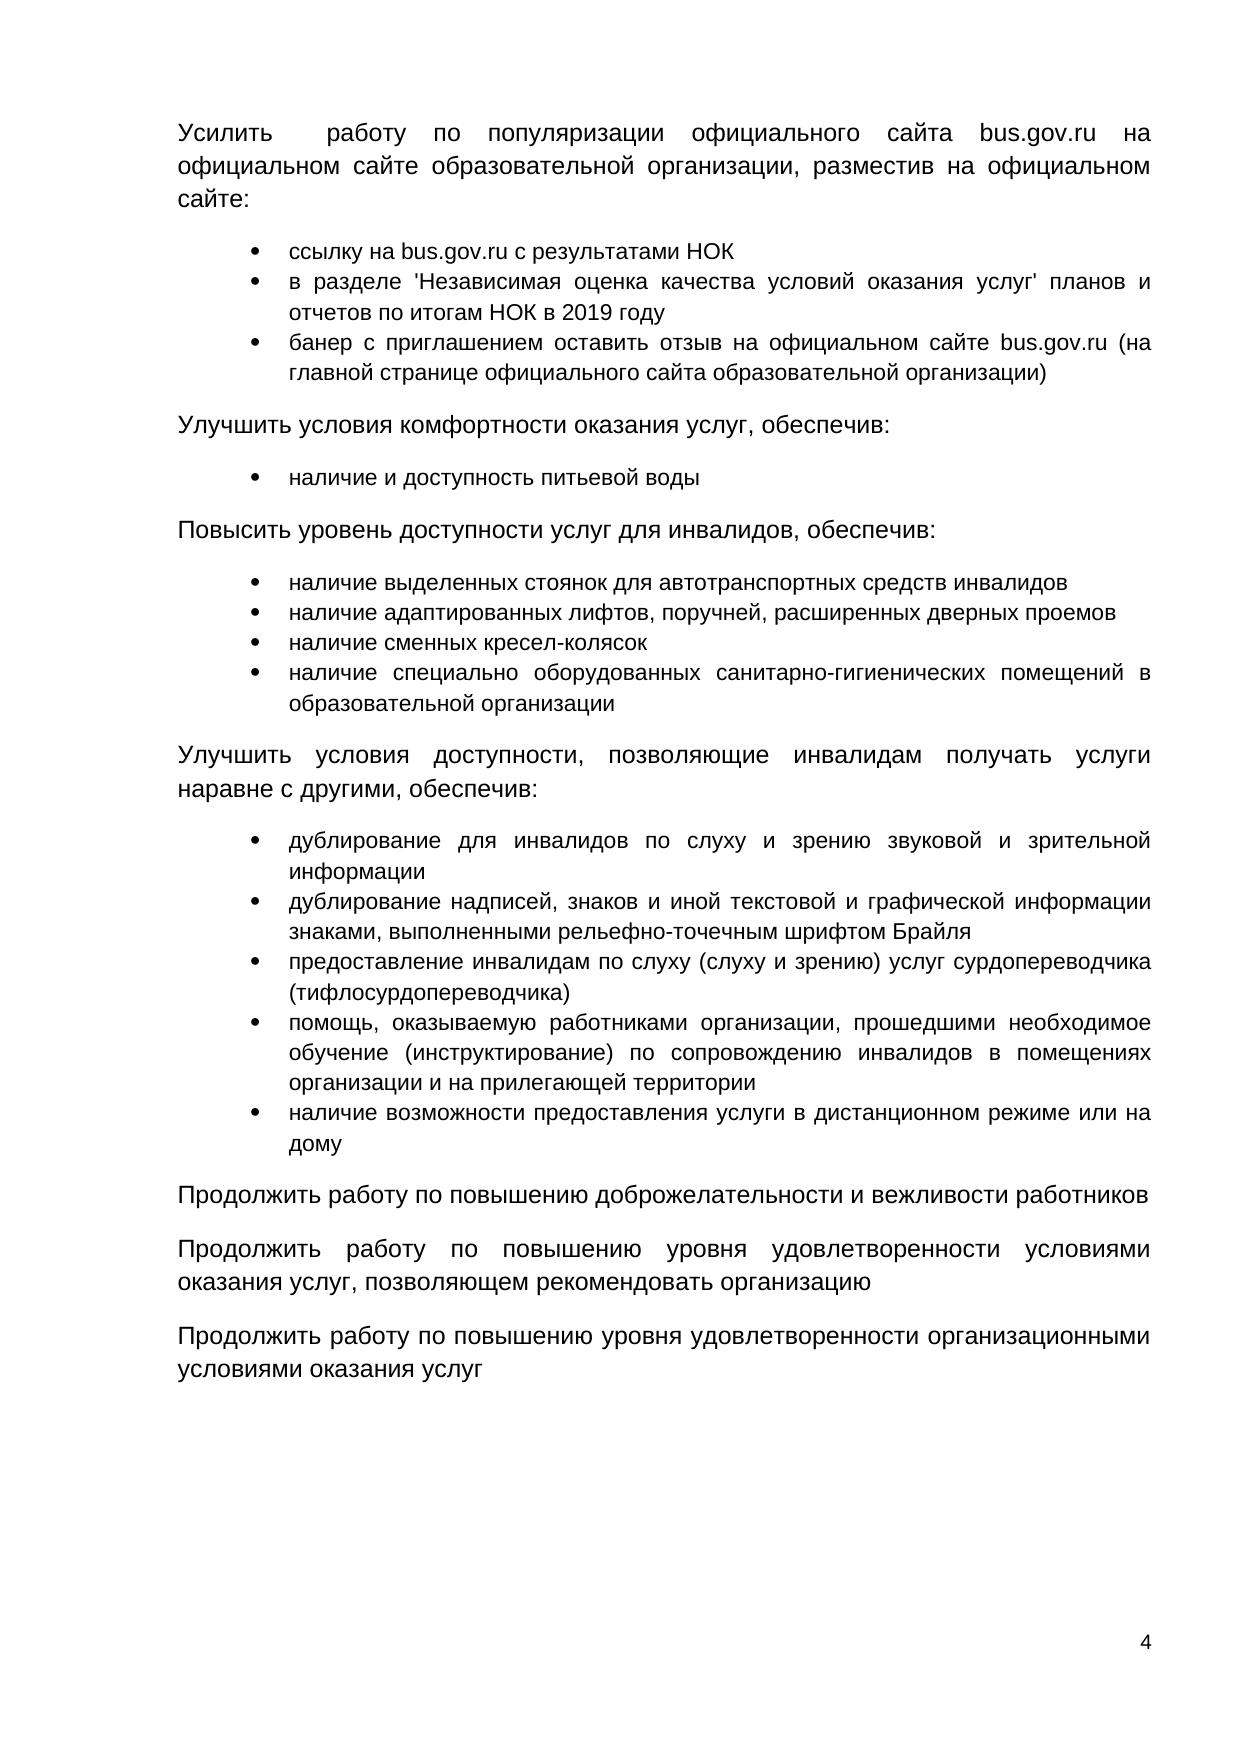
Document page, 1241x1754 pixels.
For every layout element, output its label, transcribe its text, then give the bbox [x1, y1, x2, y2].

list наличие возможности предоставления услуги в дистанционном режиме или на дому [251, 1099, 1152, 1156]
text Повысить уровень доступности услуг для инвалидов, обеспечив: [177, 515, 1152, 543]
list наличие выделенных стоянок для автотранспортных средств инвалидов [251, 569, 1152, 595]
text Усилить работу по популяризации официального сайта bus.gov.ru на официальном сайте образовательной организации, разместив на официальном сайте: [177, 118, 1152, 213]
list банер с приглашением оставить отзыв на официальном сайте bus.gov.ru (на главной странице официального сайта образовательной организации) [251, 329, 1152, 385]
text Продолжить работу по повышению доброжелательности и вежливости работников [177, 1181, 1152, 1209]
list дублирование надписей, знаков и иной текстовой и графической информации знаками, выполненными рельефно-точечным шрифтом Брайля [251, 888, 1152, 944]
list наличие сменных кресел-колясок [251, 629, 1152, 655]
list в разделе 'Независимая оценка качества условий оказания услуг' планов и отчетов по итогам НОК в 2019 году [251, 268, 1152, 325]
list наличие и доступность питьевой воды [251, 464, 1152, 490]
list дублирование для инвалидов по слуху и зрению звуковой и зрительной информации [251, 827, 1152, 884]
text Продолжить работу по повышению уровня удовлетворенности организационными условиями оказания услуг [177, 1321, 1152, 1383]
list ссылку на bus.gov.ru с результатами НОК [251, 238, 1152, 264]
list помощь, оказываемую работниками организации, прошедшими необходимое обучение (инструктирование) по сопровождению инвалидов в помещениях организации и на прилегающей территории [251, 1009, 1152, 1095]
list предоставление инвалидам по слуху (слуху и зрению) услуг сурдопереводчика (тифлосурдопереводчика) [251, 948, 1152, 1005]
list наличие специально оборудованных санитарно-гигиенических помещений в образовательной организации [251, 659, 1152, 716]
text Улучшить условия комфортности оказания услуг, обеспечив: [177, 410, 1152, 439]
text Продолжить работу по повышению уровня удовлетворенности условиями оказания услуг, позволяющем рекомендовать организацию [177, 1234, 1152, 1296]
list наличие адаптированных лифтов, поручней, расширенных дверных проемов [251, 599, 1152, 625]
text Улучшить условия доступности, позволяющие инвалидам получать услуги наравне с другими, обеспечив: [177, 741, 1152, 802]
